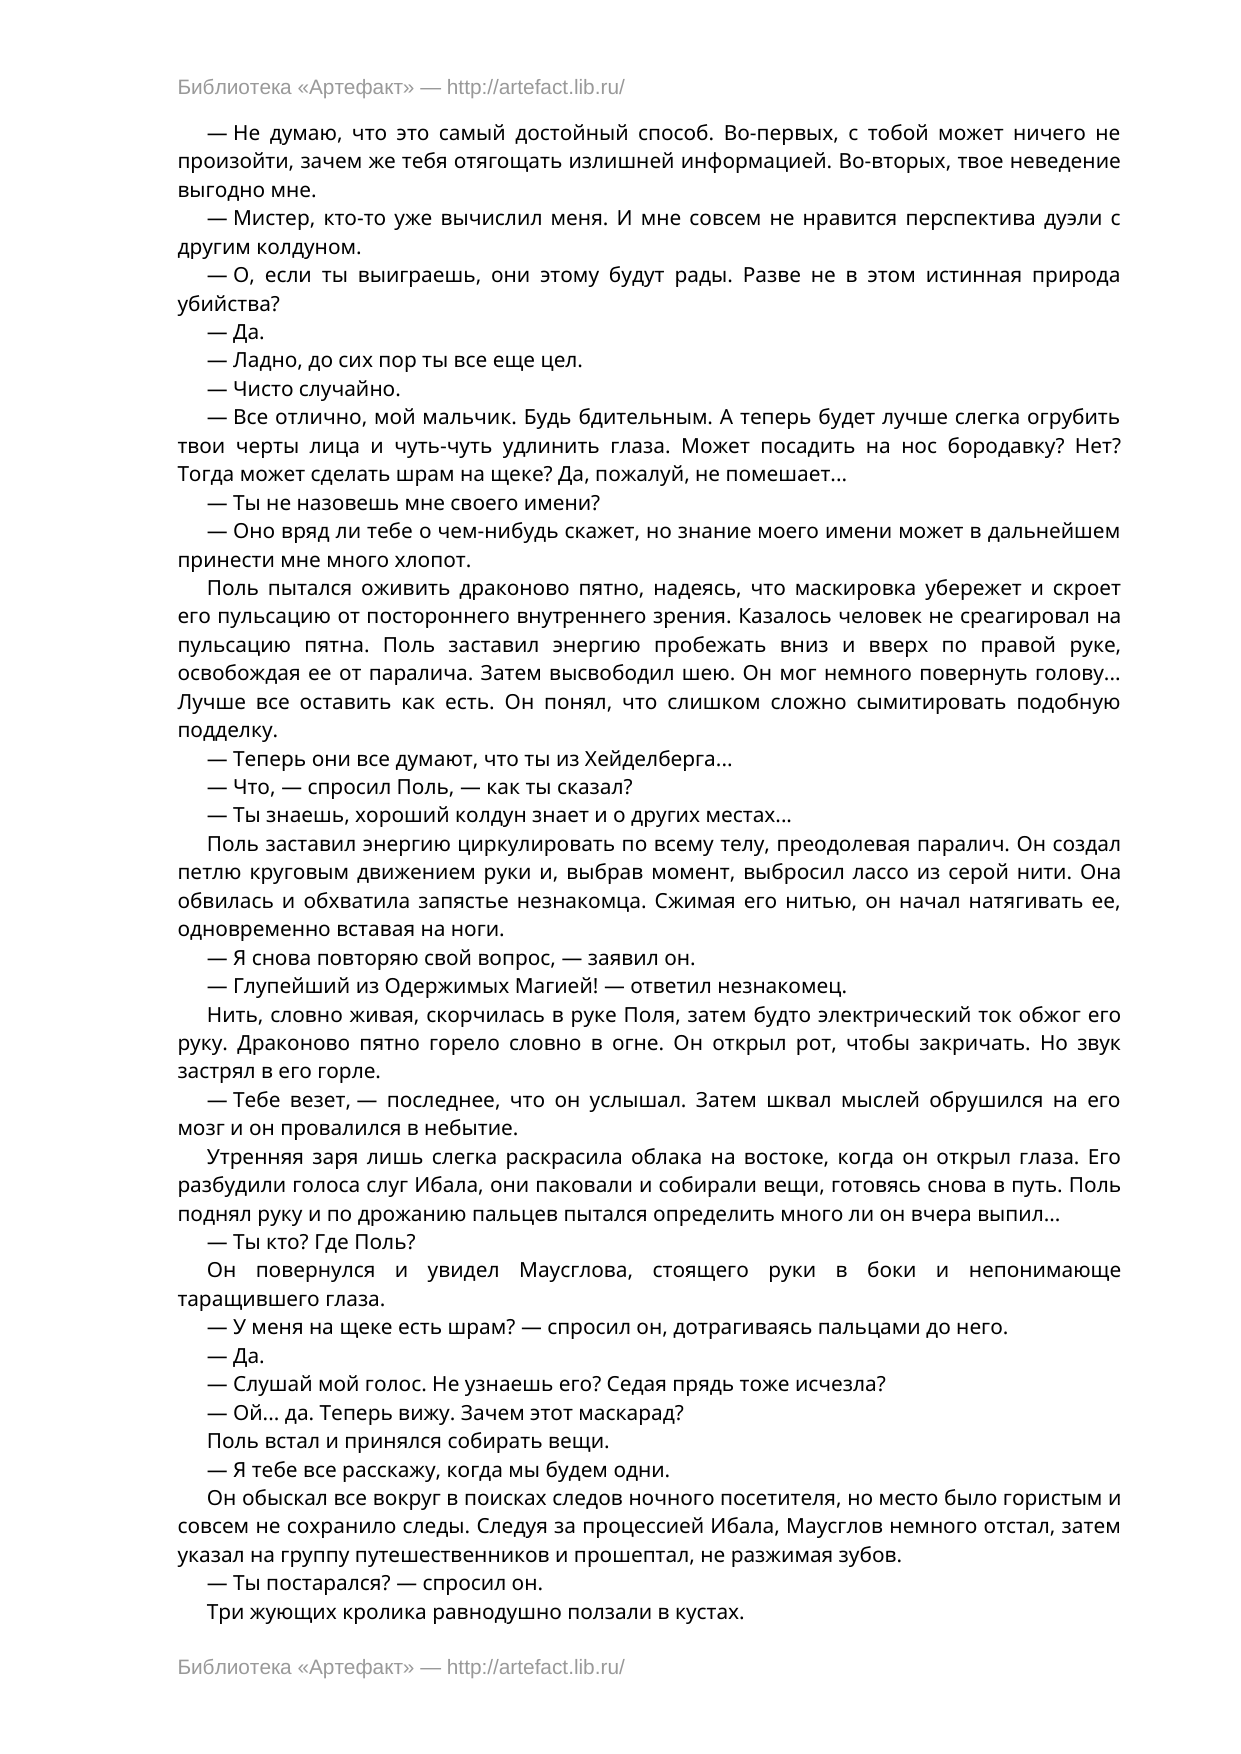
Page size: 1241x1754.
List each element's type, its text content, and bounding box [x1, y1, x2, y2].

text Он повернулся и увидел Маусглова, стоящего руки в боки и непонимающе таращившего глаза. [177, 1256, 1122, 1312]
text Поль заставил энергию циркулировать по всему телу, преодолевая паралич. Он создал петлю круговым движением руки и, выбрав момент, выбросил лассо из серой нити. Она обвилась и обхватила запястье незнакомца. Сжимая его нитью, он начал натягивать ее, одновременно вставая на ноги. [177, 829, 1122, 943]
text — О, если ты выиграешь, они этому будут рады. Разве не в этом истинная природа убийства? [177, 260, 1122, 317]
text — Да. [177, 317, 1122, 346]
text Поль пытался оживить драконово пятно, надеясь, что маскировка убережет и скроет его пульсацию от постороннего внутреннего зрения. Казалось человек не среагировал на пульсацию пятна. Поль заставил энергию пробежать вниз и вверх по правой руке, освобождая ее от паралича. Затем высвободил шею. Он мог немного повернуть голову... Лучше все оставить как есть. Он понял, что слишком сложно сымитировать подобную подделку. [177, 573, 1122, 744]
text Поль встал и принялся собирать вещи. [177, 1426, 1122, 1455]
text — Не думаю, что это самый достойный способ. Во-первых, с тобой может ничего не произойти, зачем же тебя отягощать излишней информацией. Во-вторых, твое неведение выгодно мне. [177, 118, 1122, 203]
text — Тебе везет, — последнее, что он услышал. Затем шквал мыслей обрушился на его мозг и он провалился в небытие. [177, 1085, 1122, 1142]
text — Слушай мой голос. Не узнаешь его? Седая прядь тоже исчезла? [177, 1369, 1122, 1398]
text Утренняя заря лишь слегка раскрасила облака на востоке, когда он открыл глаза. Его разбудили голоса слуг Ибала, они паковали и собирали вещи, готовясь снова в путь. Поль поднял руку и по дрожанию пальцев пытался определить много ли он вчера выпил... [177, 1142, 1122, 1227]
text — Что, — спросил Поль, — как ты сказал? [177, 772, 1122, 801]
text — Чисто случайно. [177, 374, 1122, 402]
text — Глупейший из Одержимых Магией! — ответил незнакомец. [177, 971, 1122, 1000]
text — Все отлично, мой мальчик. Будь бдительным. А теперь будет лучше слегка огрубить твои черты лица и чуть-чуть удлинить глаза. Может посадить на нос бородавку? Нет? Тогда может сделать шрам на щеке? Да, пожалуй, не помешает... [177, 402, 1122, 488]
text — Ты не назовешь мне своего имени? [177, 488, 1122, 516]
text — Оно вряд ли тебе о чем-нибудь скажет, но знание моего имени может в дальнейшем принести мне много хлопот. [177, 516, 1122, 573]
text — Ой... да. Теперь вижу. Зачем этот маскарад? [177, 1398, 1122, 1426]
text — У меня на щеке есть шрам? — спросил он, дотрагиваясь пальцами до него. [177, 1312, 1122, 1341]
text Он обыскал все вокруг в поисках следов ночного посетителя, но место было гористым и совсем не сохранило следы. Следуя за процессией Ибала, Маусглов немного отстал, затем указал на группу путешественников и прошептал, не разжимая зубов. [177, 1483, 1122, 1568]
text Нить, словно живая, скорчилась в руке Поля, затем будто электрический ток обжог его руку. Драконово пятно горело словно в огне. Он открыл рот, чтобы закричать. Но звук застрял в его горле. [177, 1000, 1122, 1085]
text — Ты знаешь, хороший колдун знает и о других местах... [177, 801, 1122, 829]
text — Ты кто? Где Поль? [177, 1227, 1122, 1256]
text — Да. [177, 1341, 1122, 1369]
text — Теперь они все думают, что ты из Хейделберга... [177, 744, 1122, 772]
text — Я тебе все расскажу, когда мы будем одни. [177, 1455, 1122, 1483]
text — Ладно, до сих пор ты все еще цел. [177, 346, 1122, 374]
text — Мистер, кто-то уже вычислил меня. И мне совсем не нравится перспектива дуэли с другим колдуном. [177, 203, 1122, 260]
text — Я снова повторяю свой вопрос, — заявил он. [177, 943, 1122, 971]
text Три жующих кролика равнодушно ползали в кустах. [177, 1597, 1122, 1625]
text — Ты постарался? — спросил он. [177, 1568, 1122, 1597]
